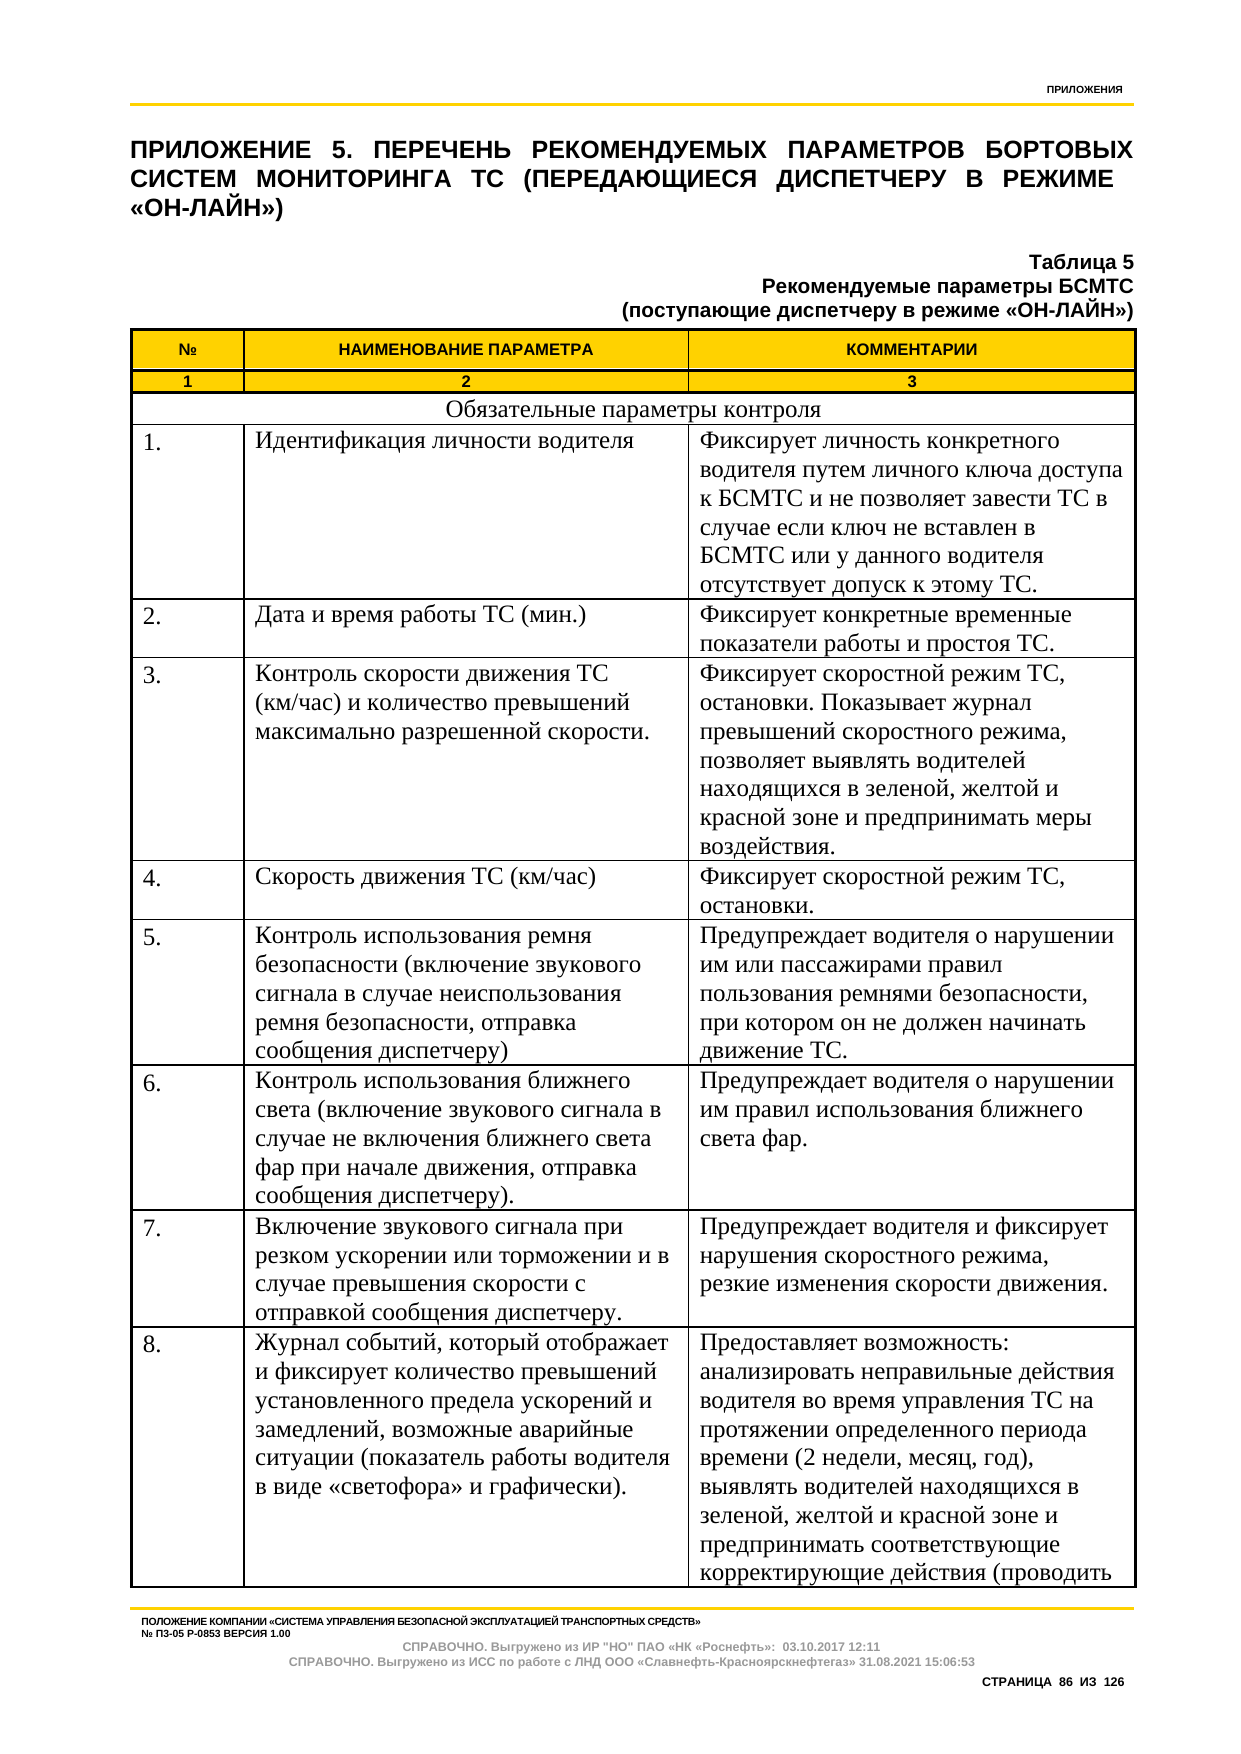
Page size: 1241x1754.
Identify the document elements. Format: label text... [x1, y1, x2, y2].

table_cell Предупреждает водителя и фиксирует нарушения скоростного режима, резкие изменения скорости движения. [689, 1211, 1134, 1326]
table_cell Включение звукового сигнала при резком ускорении или торможении и в случае превышения скорости с отправкой сообщения диспетчеру. [245, 1211, 688, 1326]
table_cell [133, 1211, 243, 1326]
table_cell Контроль скорости движения ТС (км/час) и количество превышений максимально разрешенной скорости. [245, 658, 688, 860]
table_cell [133, 920, 243, 1064]
table_cell [133, 1328, 243, 1586]
table_cell Контроль использования ремня безопасности (включение звукового сигнала в случае неиспользования ремня безопасности, отправка сообщения диспетчеру) [245, 920, 688, 1064]
table_header Комментарии [689, 331, 1134, 368]
table_cell [133, 861, 243, 919]
table_header № [133, 331, 243, 368]
table_cell Контроль использования ближнего света (включение звукового сигнала в случае не включения ближнего света фар при начале движения, отправка сообщения диспетчеру). [245, 1066, 688, 1209]
table_cell Дата и время работы ТС (мин.) [245, 600, 688, 657]
table_cell Фиксирует скоростной режим ТС, остановки. Показывает журнал превышений скоростного режима, позволяет выявлять водителей находящихся в зеленой, желтой и красной зоне и предпринимать меры воздействия. [689, 658, 1134, 860]
table_cell [133, 658, 243, 860]
table_cell Обязательные параметры контроля [133, 394, 1134, 424]
table_cell [133, 1066, 243, 1209]
table_cell Фиксирует конкретные временные показатели работы и простоя ТС. [689, 600, 1134, 657]
table_cell Предупреждает водителя о нарушении им правил использования ближнего света фар. [689, 1066, 1134, 1209]
table_cell [133, 425, 243, 598]
text Рекомендуемые параметры БСМТС [130, 274, 1134, 298]
table_cell 3 [689, 372, 1134, 391]
table_cell [133, 600, 243, 657]
text Таблица 5 [130, 250, 1134, 274]
table_cell 1 [133, 372, 243, 391]
table_cell Идентификация личности водителя [245, 425, 688, 598]
table_cell 2 [245, 372, 688, 391]
table_cell Фиксирует скоростной режим ТС, остановки. [689, 861, 1134, 919]
table_cell Скорость движения ТС (км/час) [245, 861, 688, 919]
table_header Наименование параметра [245, 331, 688, 368]
table_cell Фиксирует личность конкретного водителя путем личного ключа доступа к БСМТС и не позволяет завести ТС в случае если ключ не вставлен в БСМТС или у данного водителя отсутствует допуск к этому ТС. [689, 425, 1134, 598]
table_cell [689, 1328, 1134, 1586]
subtitle ПРИЛОЖЕНИЕ 5. ПЕРЕЧЕНЬ РЕКОМЕНДУЕМЫХ ПАРАМЕТРОВ БОРТОВЫХ СИСТЕМ МОНИТОРИНГА ТС (ПЕРЕДАЮЩИЕСЯ ДИСПЕТЧЕРУ В РЕЖИМЕ «ОН-ЛАЙН») [130, 135, 1134, 221]
text (поступающие диспетчеру в режиме «ОН-ЛАЙН») [130, 298, 1134, 322]
table_cell Предупреждает водителя о нарушении им или пассажирами правил пользования ремнями безопасности, при котором он не должен начинать движение ТС. [689, 920, 1134, 1064]
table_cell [245, 1328, 688, 1586]
